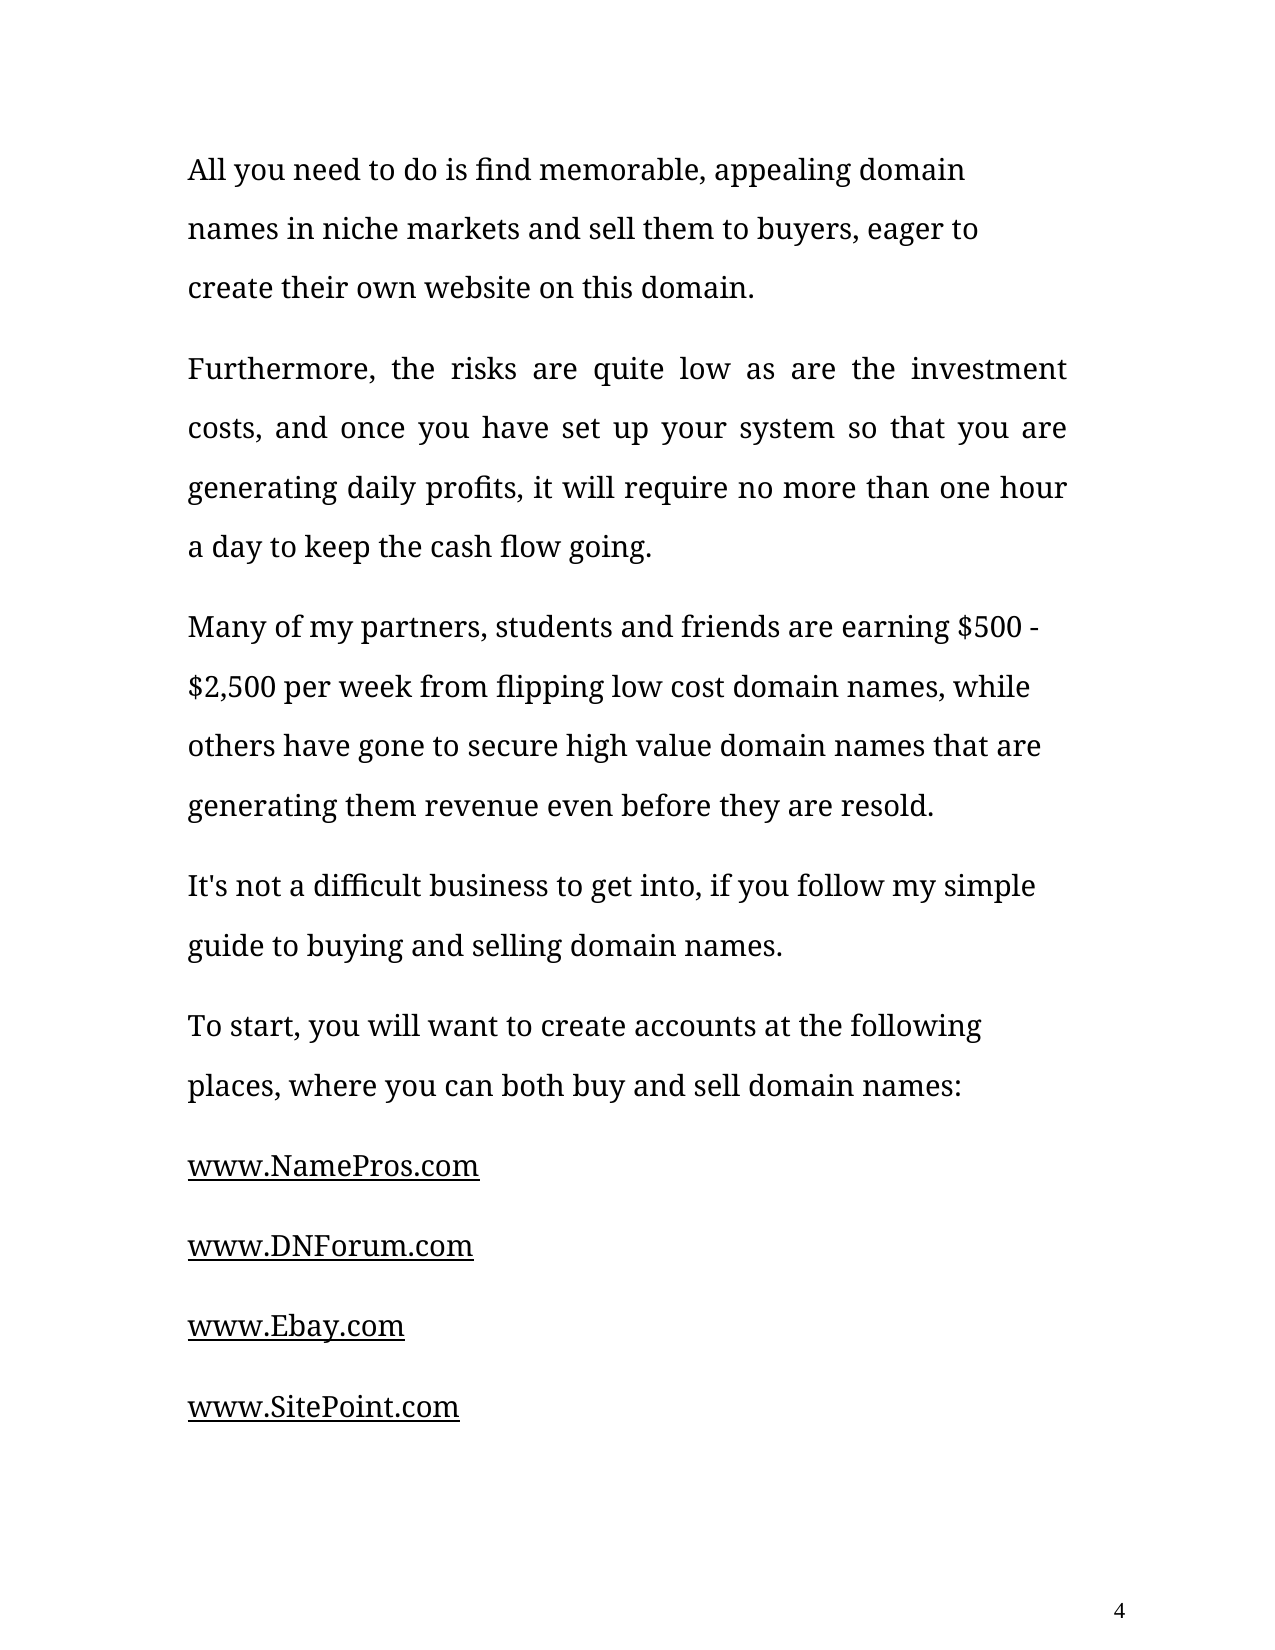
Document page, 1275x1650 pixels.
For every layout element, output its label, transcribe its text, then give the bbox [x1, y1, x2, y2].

text www.NamePros.com [187, 1145, 1125, 1185]
text All you need to do is find memorable, appealing domain names in niche markets and sell them to buyers, eager to create their own website on this domain. [187, 149, 1062, 307]
text Furthermore, the risks are quite low as are the investment costs, and once you have set up your system so that you are generating daily profits, it will require no more than one hour a day to keep the cash flow going. [187, 348, 1069, 566]
text www.DNForum.com [187, 1225, 1125, 1265]
text www.SitePoint.com [187, 1386, 1125, 1426]
text Many of my partners, students and friends are earning $500 - $2,500 per week from flipping low cost domain names, while others have gone to secure high value domain names that are generating them revenue even before they are resold. [187, 607, 1064, 825]
text It's not a difficult business to get into, if you follow my simple guide to buying and selling domain names. [187, 866, 1064, 965]
text www.Ebay.com [187, 1306, 1125, 1345]
text To start, you will want to create accounts at the following places, where you can both buy and sell domain names: [187, 1005, 1083, 1104]
